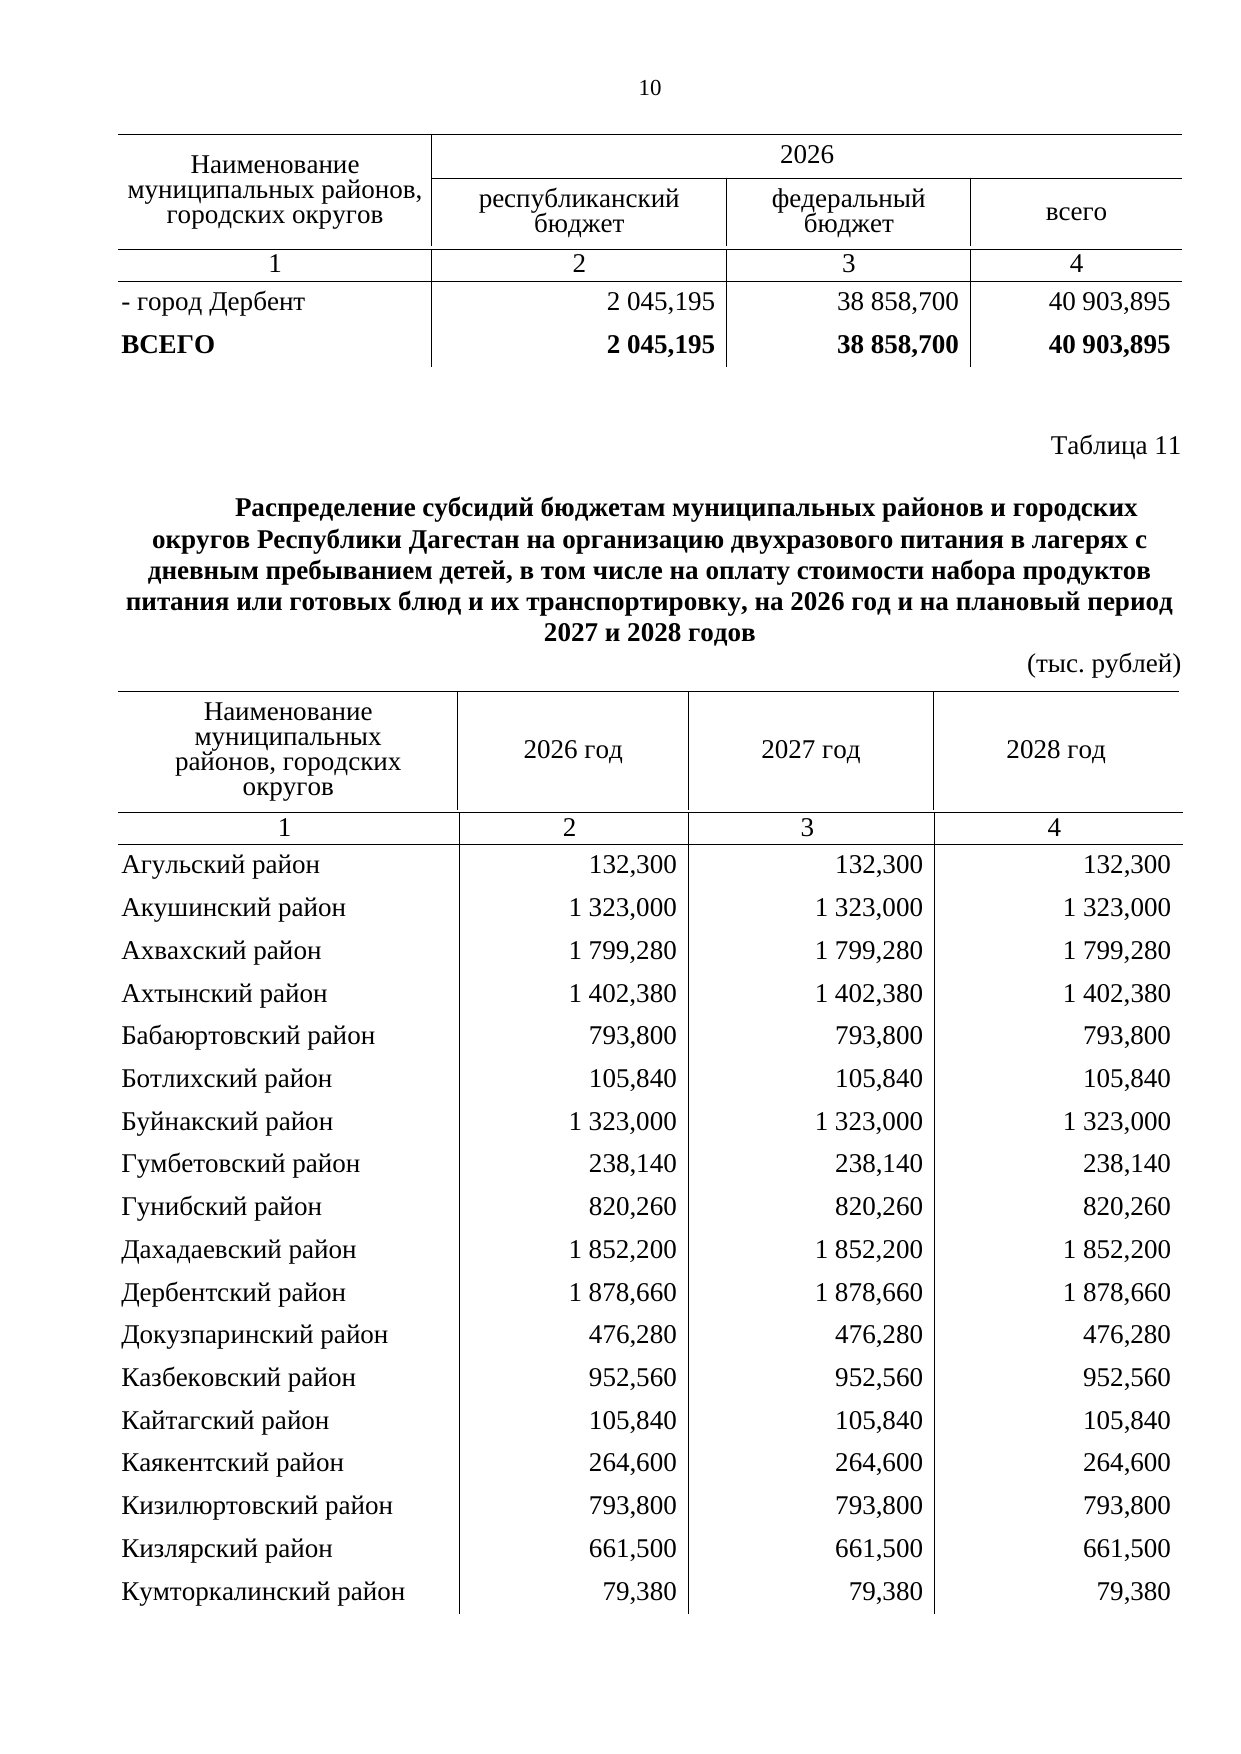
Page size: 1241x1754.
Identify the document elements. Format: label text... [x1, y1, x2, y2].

table_cell - город Дербент [118, 282, 431, 324]
table_header 3 [689, 813, 934, 844]
table_header 3 [727, 250, 970, 281]
table_cell Агульский район [118, 845, 459, 888]
table_header 1 [118, 250, 431, 281]
table_cell Гунибский район [118, 1187, 459, 1229]
table_cell 793,800 [460, 1016, 688, 1058]
table_cell 1 878,660 [935, 1272, 1183, 1315]
table_cell 1 323,000 [460, 1101, 688, 1144]
table_cell 793,800 [935, 1016, 1183, 1058]
table_header 2 [460, 813, 688, 844]
table_header 2026 год [458, 692, 688, 810]
table_cell 132,300 [935, 845, 1183, 888]
table_cell 132,300 [460, 845, 688, 888]
table_cell федеральный бюджет [727, 179, 970, 246]
table_cell 38 858,700 [727, 282, 970, 324]
table_cell 793,800 [689, 1486, 934, 1528]
table_cell Ахвахский район [118, 930, 459, 973]
table_header Наименование муниципальных районов, городских округов [118, 135, 431, 246]
table_header 2 [432, 250, 726, 281]
table_cell 238,140 [935, 1144, 1183, 1187]
table_cell республиканский бюджет [432, 179, 726, 246]
table_cell 661,500 [935, 1528, 1183, 1571]
table_header 1 [118, 813, 459, 844]
table_cell 1 323,000 [689, 1101, 934, 1144]
table_cell 661,500 [460, 1528, 688, 1571]
table_cell 952,560 [689, 1358, 934, 1400]
table_cell 1 852,200 [460, 1229, 688, 1272]
table_cell 264,600 [689, 1443, 934, 1486]
table_cell Буйнакский район [118, 1101, 459, 1144]
table_header 2028 год [934, 692, 1179, 810]
table_cell 793,800 [935, 1486, 1183, 1528]
table_cell Гумбетовский район [118, 1144, 459, 1187]
table_cell Дербентский район [118, 1272, 459, 1315]
table_header 2027 год [689, 692, 933, 810]
table_cell 105,840 [935, 1400, 1183, 1443]
table_cell 1 402,380 [460, 973, 688, 1016]
table_cell 105,840 [460, 1400, 688, 1443]
table_cell 476,280 [689, 1315, 934, 1357]
table_cell 1 323,000 [460, 888, 688, 930]
table_cell Дахадаевский район [118, 1229, 459, 1272]
table_cell 820,260 [689, 1187, 934, 1229]
table_cell 79,380 [460, 1571, 688, 1614]
table_cell 1 799,280 [935, 930, 1183, 973]
table_cell 132,300 [689, 845, 934, 888]
text Таблица 11 [118, 429, 1181, 460]
table_cell 38 858,700 [727, 324, 970, 367]
table_cell 952,560 [460, 1358, 688, 1400]
table_cell 476,280 [460, 1315, 688, 1357]
table_cell Кизлярский район [118, 1528, 459, 1571]
table_cell 952,560 [935, 1358, 1183, 1400]
table_header 4 [971, 250, 1182, 281]
table_cell Ботлихский район [118, 1059, 459, 1101]
table_cell 238,140 [689, 1144, 934, 1187]
table_cell 793,800 [689, 1016, 934, 1058]
table_cell всего [971, 179, 1182, 246]
table_header 2026 [432, 135, 1182, 177]
table_cell 1 402,380 [935, 973, 1183, 1016]
table_cell 1 799,280 [689, 930, 934, 973]
table_cell 79,380 [935, 1571, 1183, 1614]
table_cell 1 323,000 [935, 888, 1183, 930]
table_cell Акушинский район [118, 888, 459, 930]
table_cell 1 852,200 [935, 1229, 1183, 1272]
table_cell 661,500 [689, 1528, 934, 1571]
table_cell Кизилюртовский район [118, 1486, 459, 1528]
table_cell Казбековский район [118, 1358, 459, 1400]
table_cell 105,840 [689, 1400, 934, 1443]
table_cell 1 323,000 [689, 888, 934, 930]
table_header Наименование муниципальных районов, городских округов [118, 692, 457, 810]
table_cell 1 799,280 [460, 930, 688, 973]
table_cell Ахтынский район [118, 973, 459, 1016]
table_cell Каякентский район [118, 1443, 459, 1486]
table_header 4 [935, 813, 1183, 844]
table_cell 793,800 [460, 1486, 688, 1528]
table_cell 105,840 [689, 1059, 934, 1101]
table_cell 1 878,660 [689, 1272, 934, 1315]
table_cell Кайтагский район [118, 1400, 459, 1443]
table_cell ВСЕГО [118, 324, 431, 367]
table_cell 2 045,195 [432, 282, 726, 324]
table_cell 40 903,895 [971, 282, 1182, 324]
table_cell 238,140 [460, 1144, 688, 1187]
text Распределение субсидий бюджетам муниципальных районов и городских округов Республики Дагестан на организацию двухразового питания в лагерях с дневным пребыванием детей, в том числе на оплату стоимости набора продуктов питания или готовых блюд и их транспортировку, на 2026 год и на плановый период 2027 и 2028 годов [118, 492, 1181, 647]
table_cell 105,840 [460, 1059, 688, 1101]
table_cell 264,600 [935, 1443, 1183, 1486]
table_cell 1 852,200 [689, 1229, 934, 1272]
table_cell 105,840 [935, 1059, 1183, 1101]
table_cell 820,260 [935, 1187, 1183, 1229]
text (тыс. рублей) [118, 647, 1181, 678]
table_cell 476,280 [935, 1315, 1183, 1357]
table_cell 1 323,000 [935, 1101, 1183, 1144]
table_cell 1 402,380 [689, 973, 934, 1016]
table_cell 40 903,895 [971, 324, 1182, 367]
table_cell 79,380 [689, 1571, 934, 1614]
table_cell 820,260 [460, 1187, 688, 1229]
table_cell Докузпаринский район [118, 1315, 459, 1357]
table_cell Бабаюртовский район [118, 1016, 459, 1058]
table_cell Кумторкалинский район [118, 1571, 459, 1614]
table_cell 2 045,195 [432, 324, 726, 367]
table_cell 264,600 [460, 1443, 688, 1486]
table_cell 1 878,660 [460, 1272, 688, 1315]
